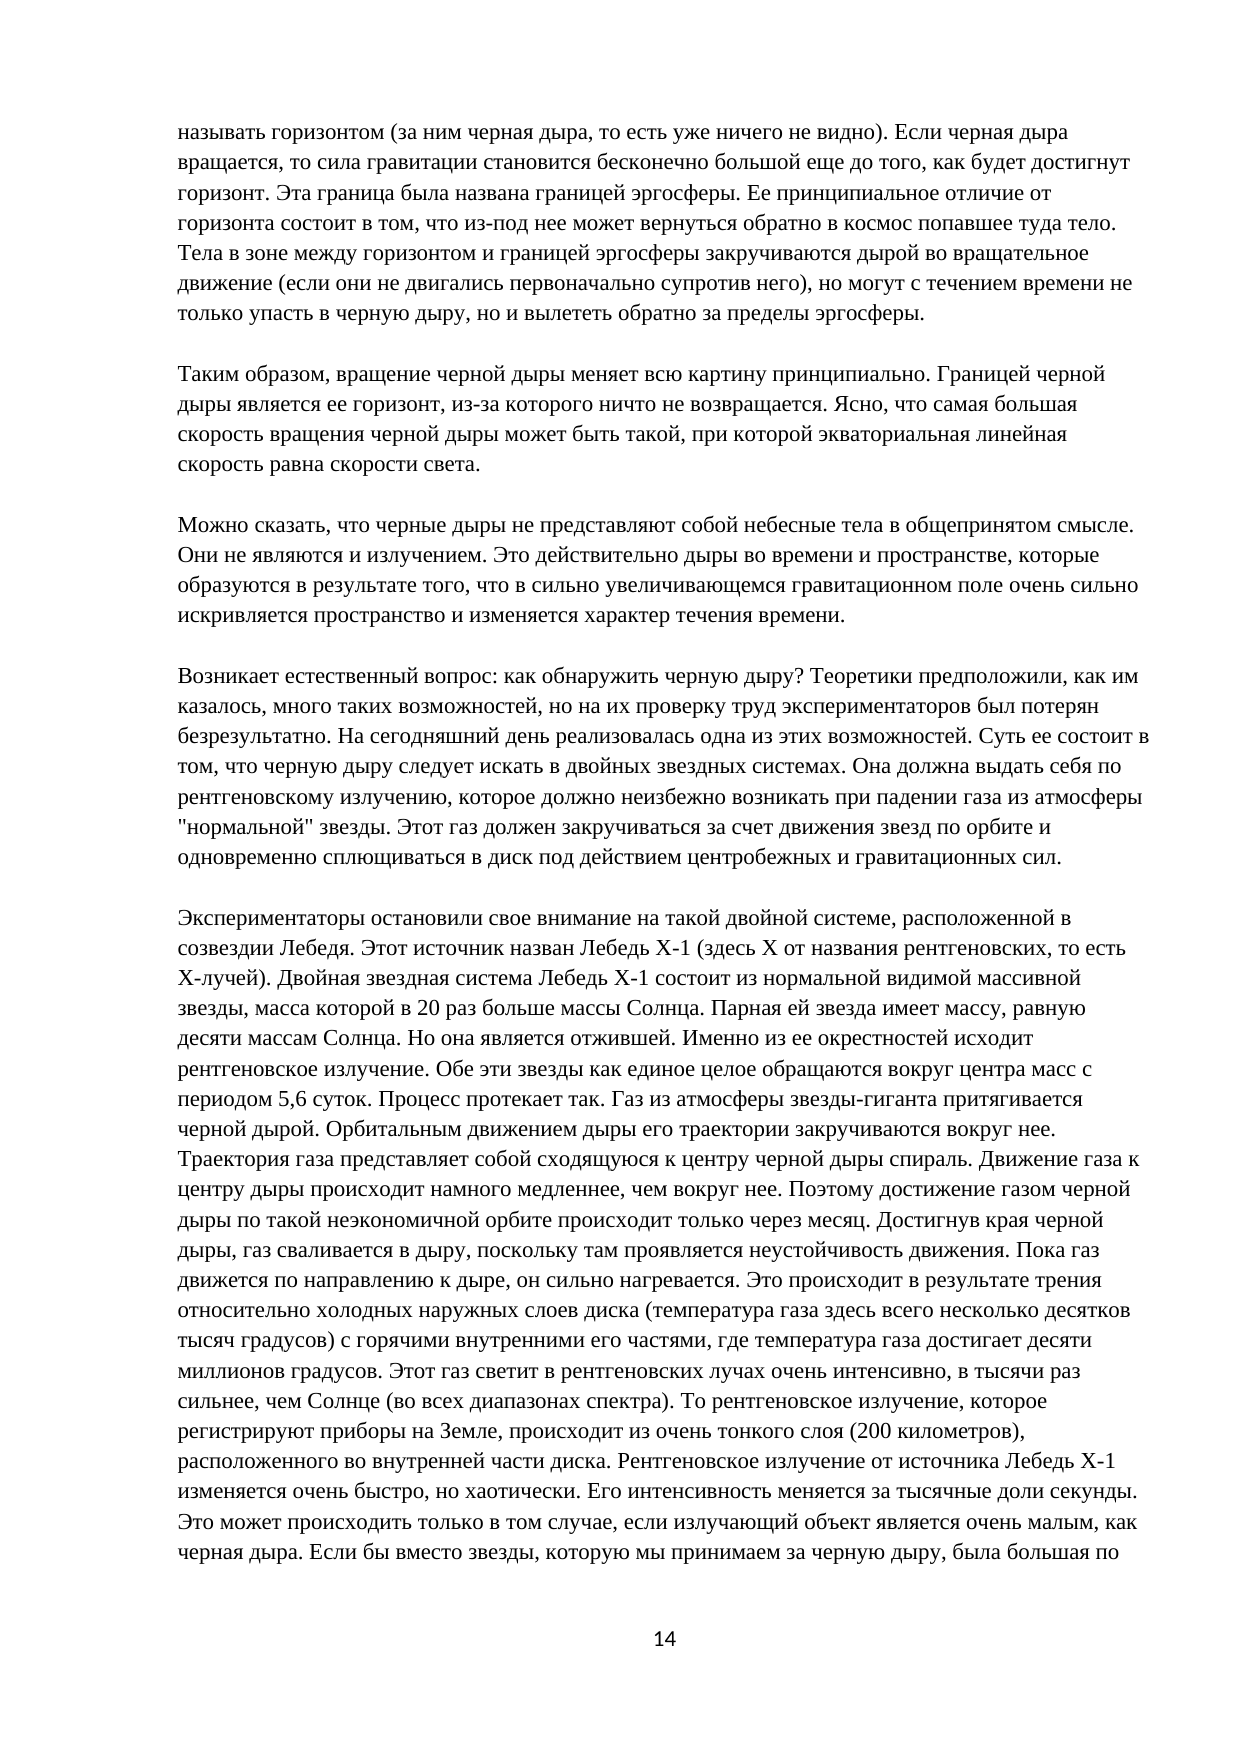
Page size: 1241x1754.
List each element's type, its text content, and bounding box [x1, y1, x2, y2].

text Можно сказать, что черные дыры не представляют собой небесные тела в общепринятом смысле. Они не являются и излучением. Это действительно дыры во времени и пространстве, которые образуются в результате того, что в сильно увеличивающемся гравитационном поле очень сильно искривляется пространство и изменяется характер течения времени. [177, 511, 1152, 628]
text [177, 903, 1152, 1564]
text Таким образом, вращение черной дыры меняет всю картину принципиально. Границей черной дыры является ее горизонт, из-за которого ничто не возвращается. Ясно, что самая большая скорость вращения черной дыры может быть такой, при которой экваториальная линейная скорость равна скорости света. [177, 360, 1152, 477]
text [177, 118, 1152, 326]
text Возникает естественный вопрос: как обнаружить черную дыру? Теоретики предположили, как им казалось, много таких возможностей, но на их проверку труд экспериментаторов был потерян безрезультатно. На сегодняшний день реализовалась одна из этих возможностей. Суть ее состоит в том, что черную дыру следует искать в двойных звездных системах. Она должна выдать себя по рентгеновскому излучению, которое должно неизбежно возникать при падении газа из атмосферы "нормальной" звезды. Этот газ должен закручиваться за счет движения звезд по орбите и одновременно сплющиваться в диск под действием центробежных и гравитационных сил. [177, 662, 1152, 869]
